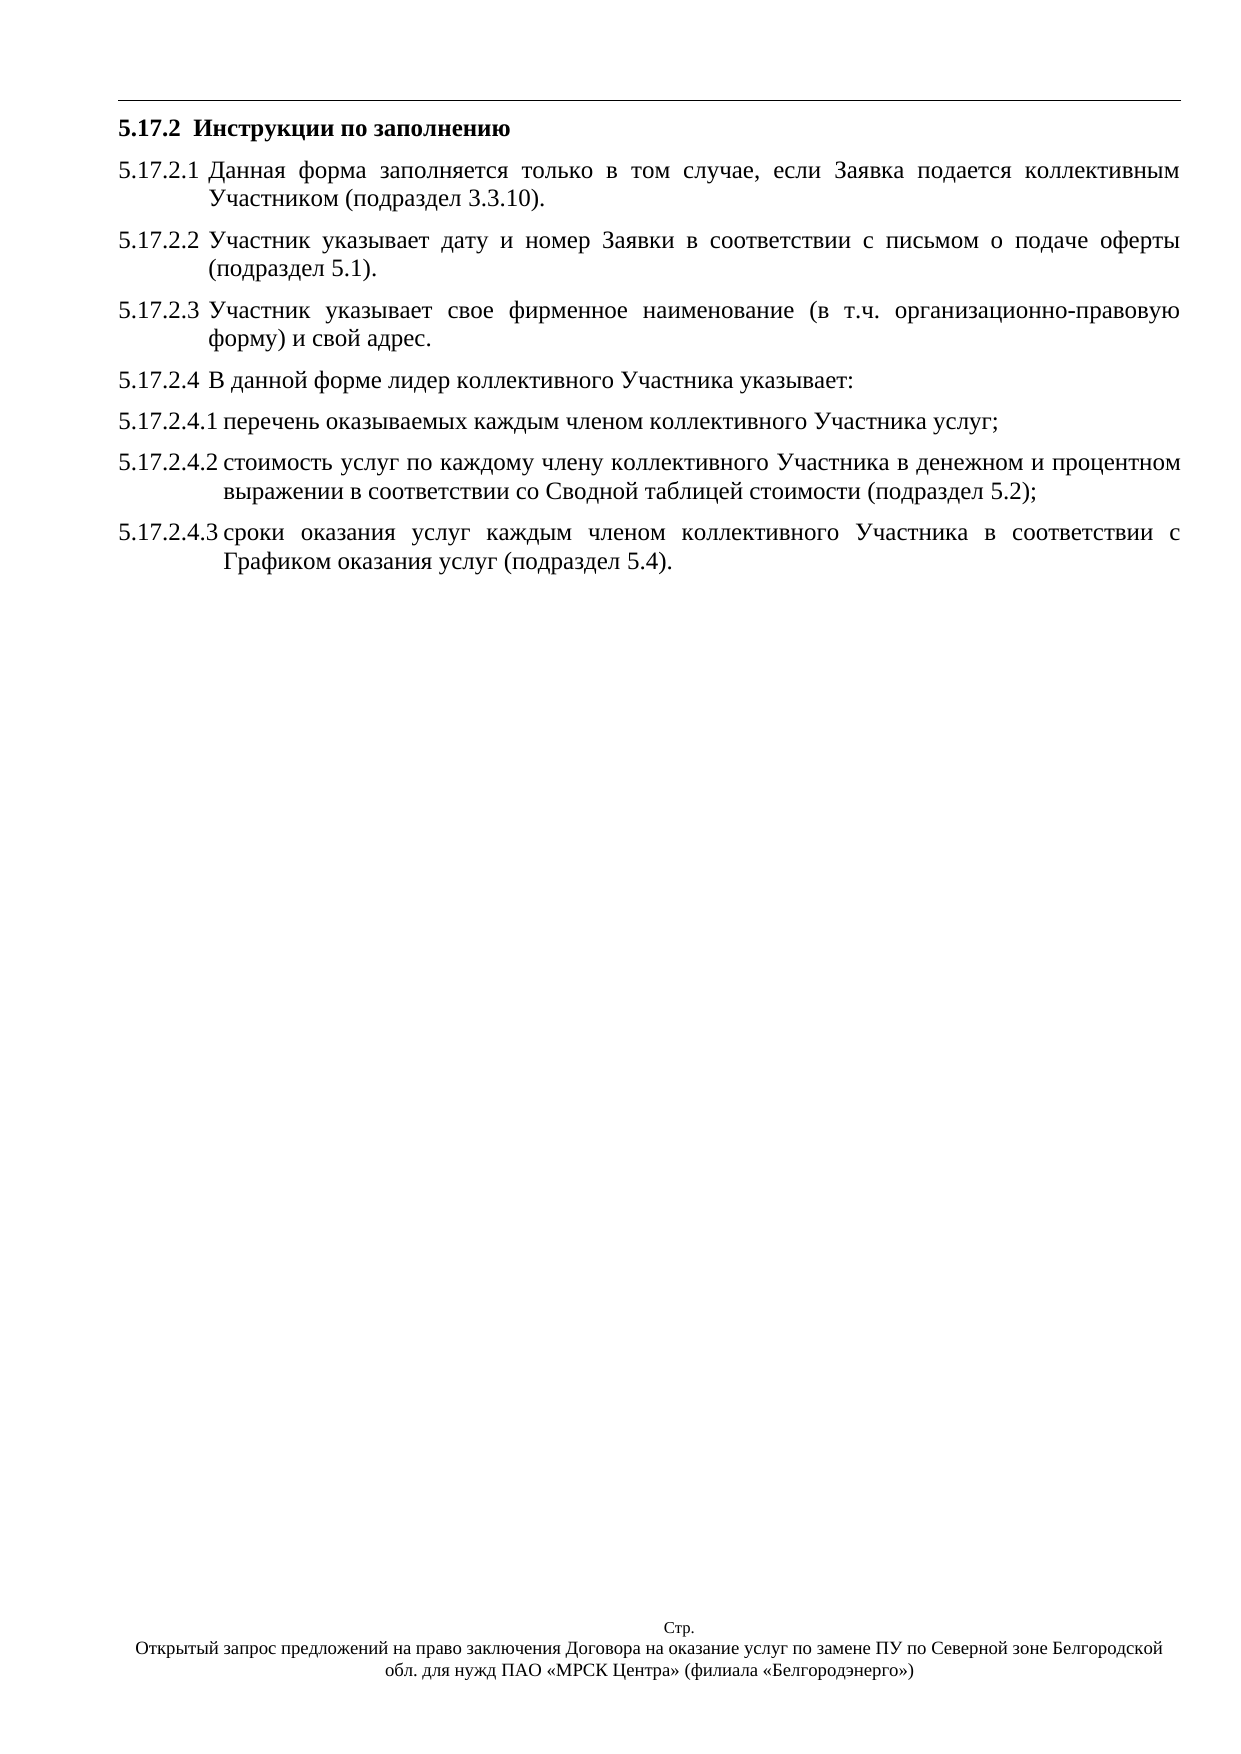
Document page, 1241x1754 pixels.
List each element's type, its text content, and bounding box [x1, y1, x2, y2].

list стоимость услуг по каждому члену коллективного Участника в денежном и процентном выражении в соответствии со Сводной таблицей стоимости (подраздел 5.2); [118, 447, 1181, 505]
list Участник указывает свое фирменное наименование (в т.ч. организационно-правовую форму) и свой адрес. [118, 295, 1181, 352]
list В данной форме лидер коллективного Участника указывает: [118, 365, 1181, 393]
list перечень оказываемых каждым членом коллективного Участника услуг; [118, 406, 1181, 435]
list сроки оказания услуг каждым членом коллективного Участника в соответствии с Графиком оказания услуг (подраздел 5.4). [118, 517, 1181, 575]
list Участник указывает дату и номер Заявки в соответствии с письмом о подаче оферты (подраздел 5.1). [118, 225, 1181, 282]
list Данная форма заполняется только в том случае, если Заявка подается коллективным Участником (подраздел 3.3.10). [118, 155, 1181, 212]
subtitle Инструкции по заполнению [118, 113, 1181, 142]
